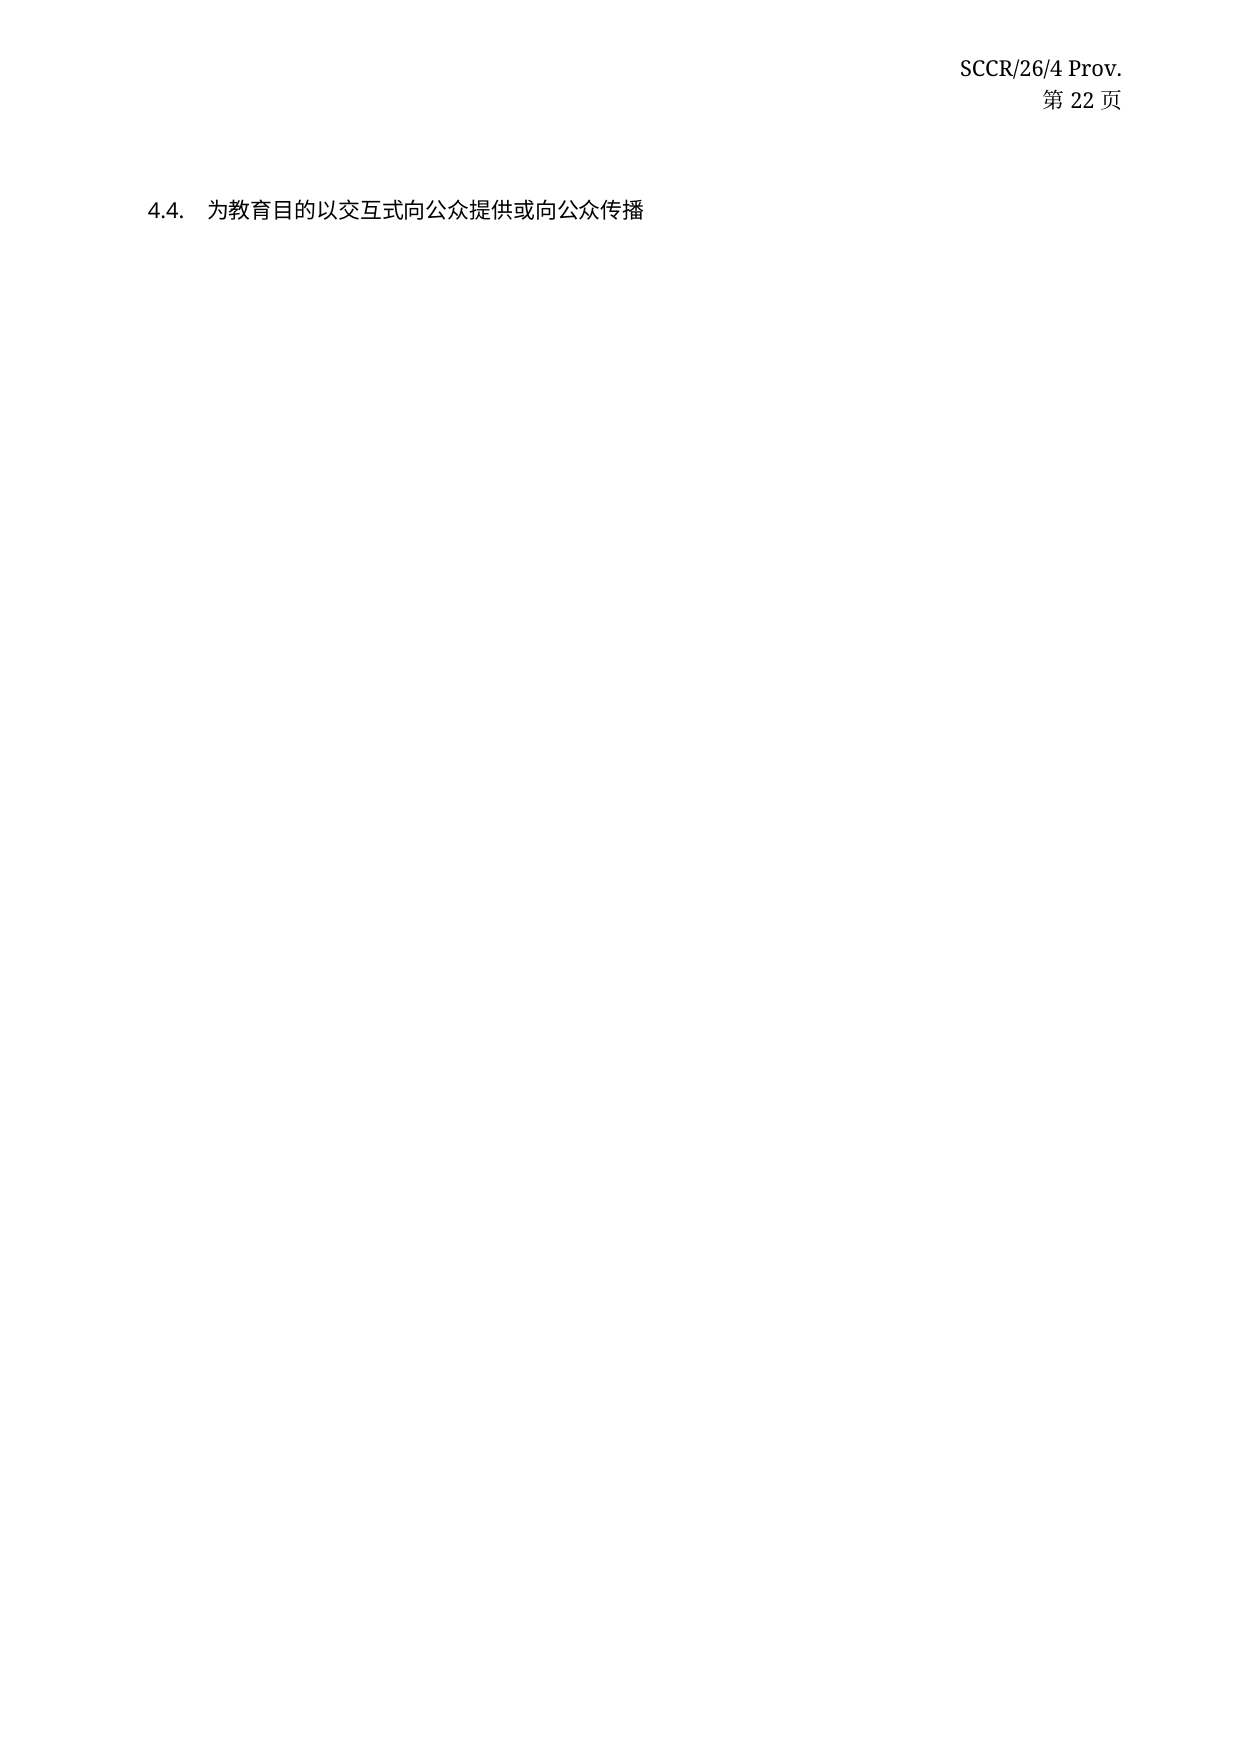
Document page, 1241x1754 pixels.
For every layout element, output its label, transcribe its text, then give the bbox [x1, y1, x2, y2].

text 4.4. 为教育目的以交互式向公众提供或向公众传播 [148, 190, 1122, 225]
